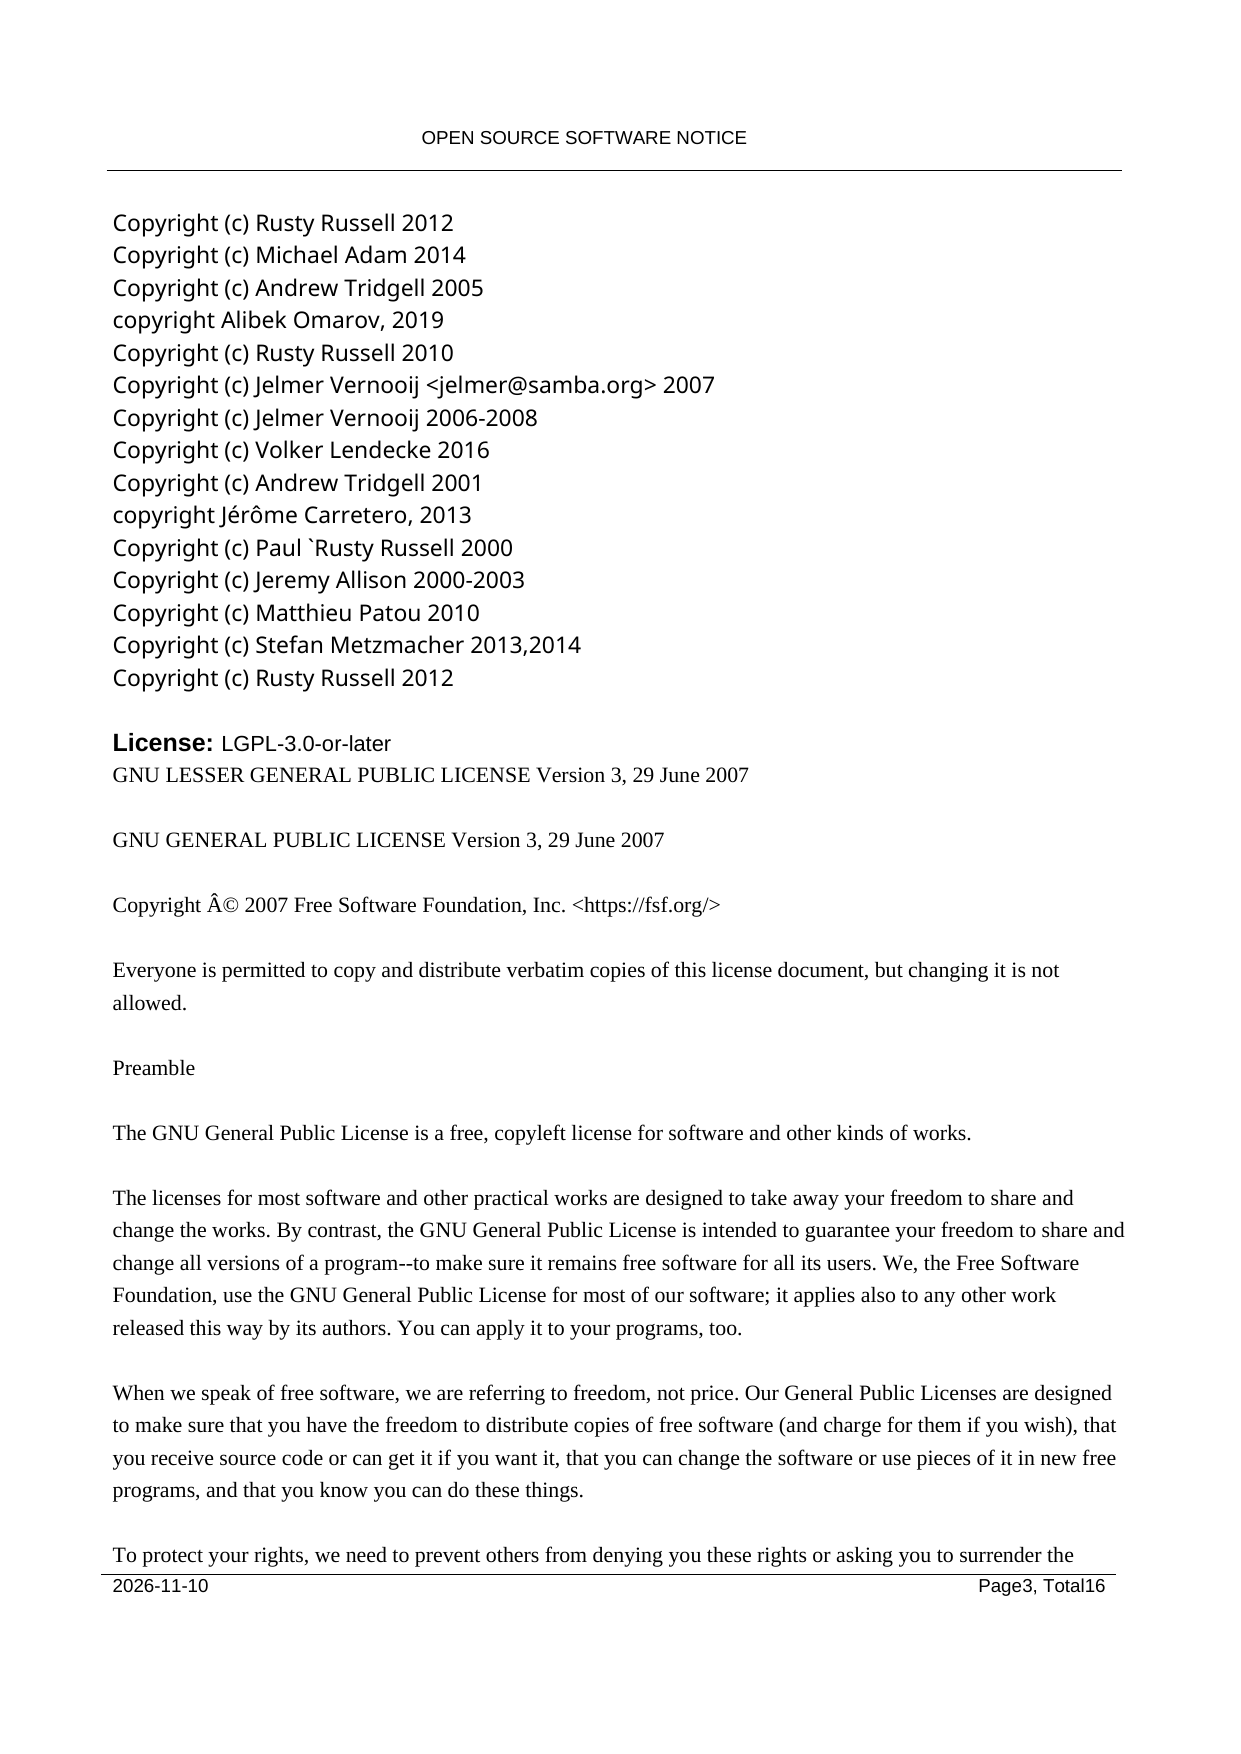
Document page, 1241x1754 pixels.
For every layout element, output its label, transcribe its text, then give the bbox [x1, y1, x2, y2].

text License: LGPL-3.0-or-later [112, 726, 1128, 759]
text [112, 206, 1128, 726]
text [112, 759, 1128, 1571]
